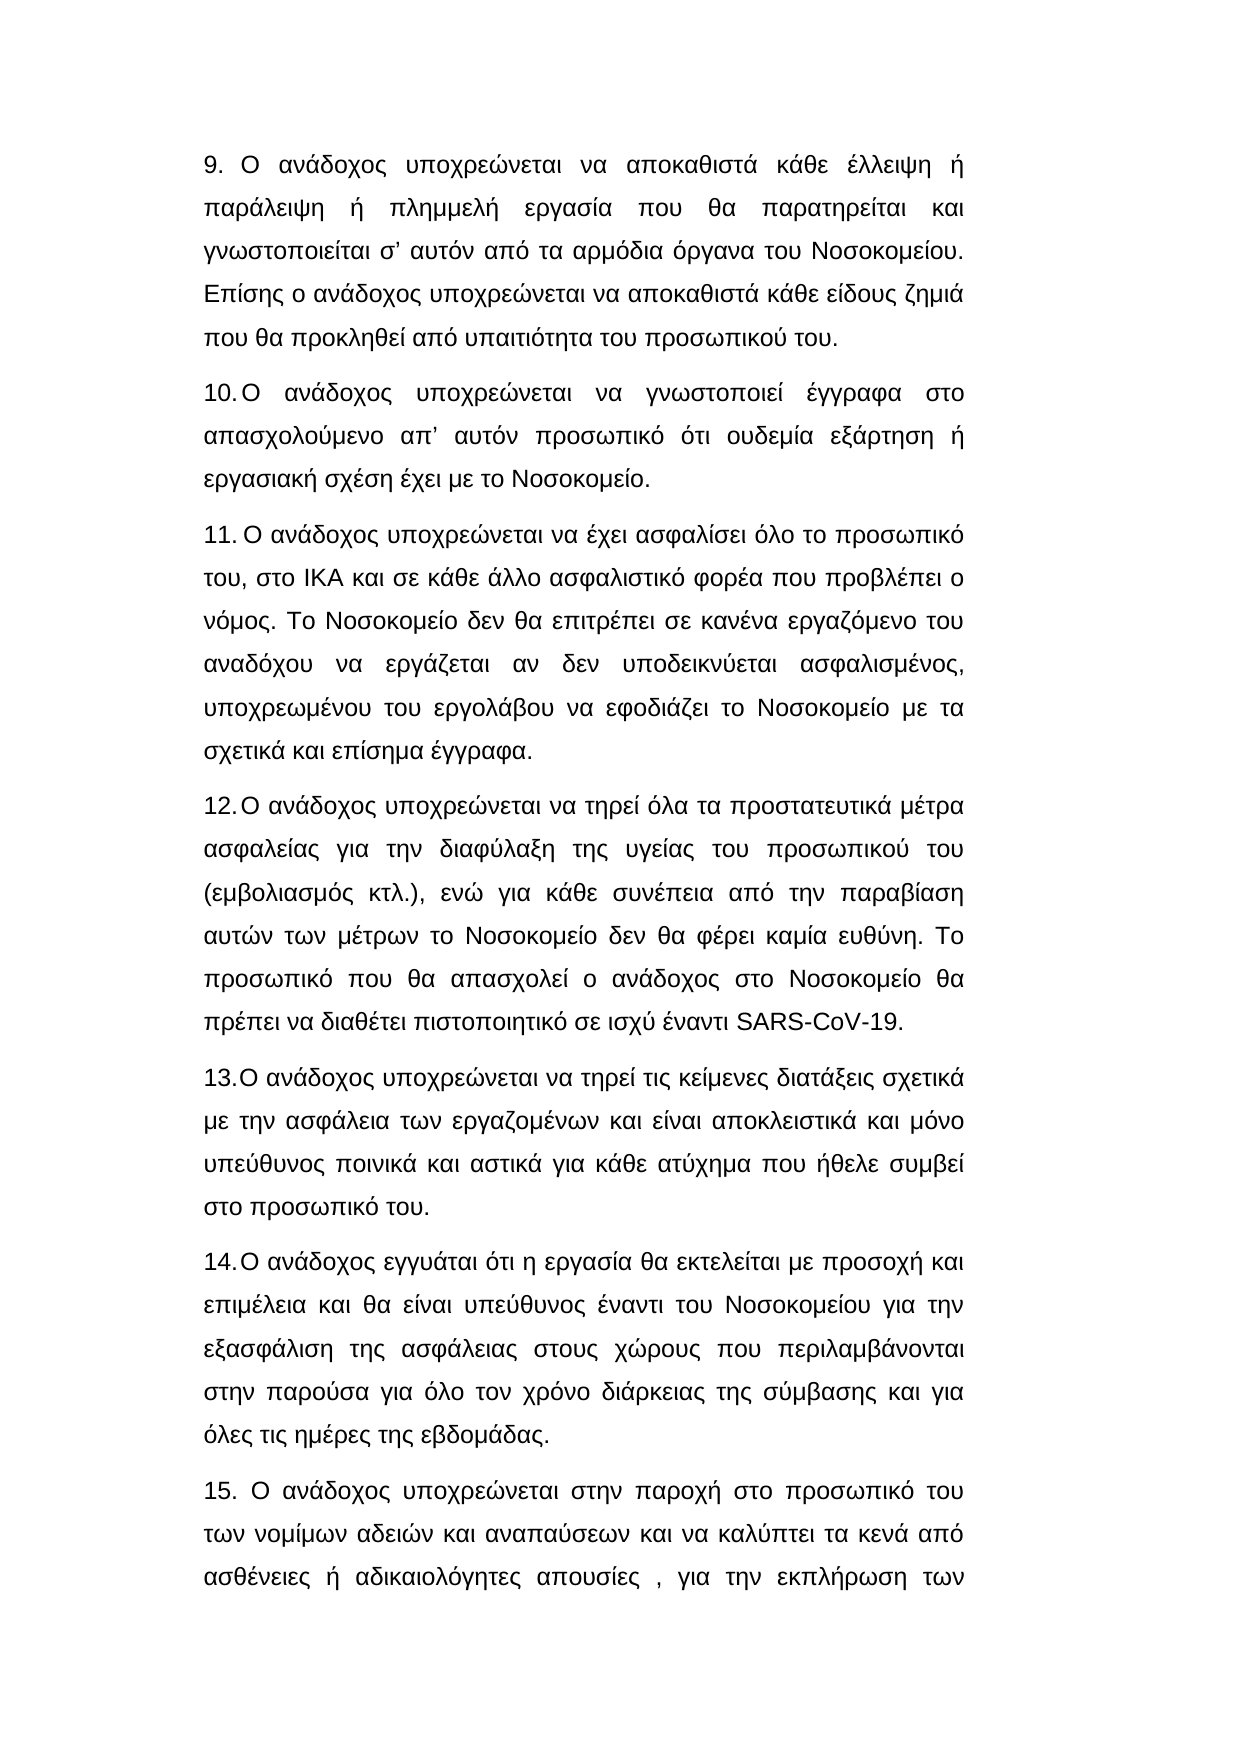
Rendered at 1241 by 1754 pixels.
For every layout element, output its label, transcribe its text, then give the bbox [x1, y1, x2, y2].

list Ο ανάδοχος υποχρεώνεται να αποκαθιστά κάθε έλλειψη ή παράλειψη ή πλημμελή εργασία που θα παρατηρείται και γνωστοποιείται σ’ αυτόν από τα αρμόδια όργανα του Νοσοκομείου. Επίσης ο ανάδοχος υποχρεώνεται να αποκαθιστά κάθε είδους ζημιά που θα προκληθεί από υπαιτιότητα του προσωπικού του. [203, 150, 965, 351]
list Ο ανάδοχος εγγυάται ότι η εργασία θα εκτελείται με προσοχή και επιμέλεια και θα είναι υπεύθυνος έναντι του Νοσοκομείου για την εξασφάλιση της ασφάλειας στους χώρους που περιλαμβάνονται στην παρούσα για όλο τον χρόνο διάρκειας της σύμβασης και για όλες τις ημέρες της εβδομάδας. [203, 1247, 965, 1449]
list Ο ανάδοχος υποχρεώνεται να έχει ασφαλίσει όλο το προσωπικό του, στο ΙΚΑ και σε κάθε άλλο ασφαλιστικό φορέα που προβλέπει ο νόμος. Το Νοσοκομείο δεν θα επιτρέπει σε κανένα εργαζόμενο του αναδόχου να εργάζεται αν δεν υποδεικνύεται ασφαλισμένος, υποχρεωμένου του εργολάβου να εφοδιάζει το Νοσοκομείο με τα σχετικά και επίσημα έγγραφα. [203, 520, 965, 764]
list Ο ανάδοχος υποχρεώνεται να γνωστοποιεί έγγραφα στο απασχολούμενο απ’ αυτόν προσωπικό ότι ουδεμία εξάρτηση ή εργασιακή σχέση έχει με το Νοσοκομείο. [203, 378, 965, 493]
list Ο ανάδοχος υποχρεώνεται να τηρεί όλα τα προστατευτικά μέτρα ασφαλείας για την διαφύλαξη της υγείας του προσωπικού του (εμβολιασμός κτλ.), ενώ για κάθε συνέπεια από την παραβίαση αυτών των μέτρων το Νοσοκομείο δεν θα φέρει καμία ευθύνη. Το προσωπικό που θα απασχολεί ο ανάδοχος στο Νοσοκομείο θα πρέπει να διαθέτει πιστοποιητικό σε ισχύ έναντι SARS-CoV-19. [203, 791, 965, 1036]
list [203, 1476, 965, 1591]
list Ο ανάδοχος υποχρεώνεται να τηρεί τις κείμενες διατάξεις σχετικά με την ασφάλεια των εργαζομένων και είναι αποκλειστικά και μόνο υπεύθυνος ποινικά και αστικά για κάθε ατύχημα που ήθελε συμβεί στο προσωπικό του. [203, 1063, 965, 1221]
